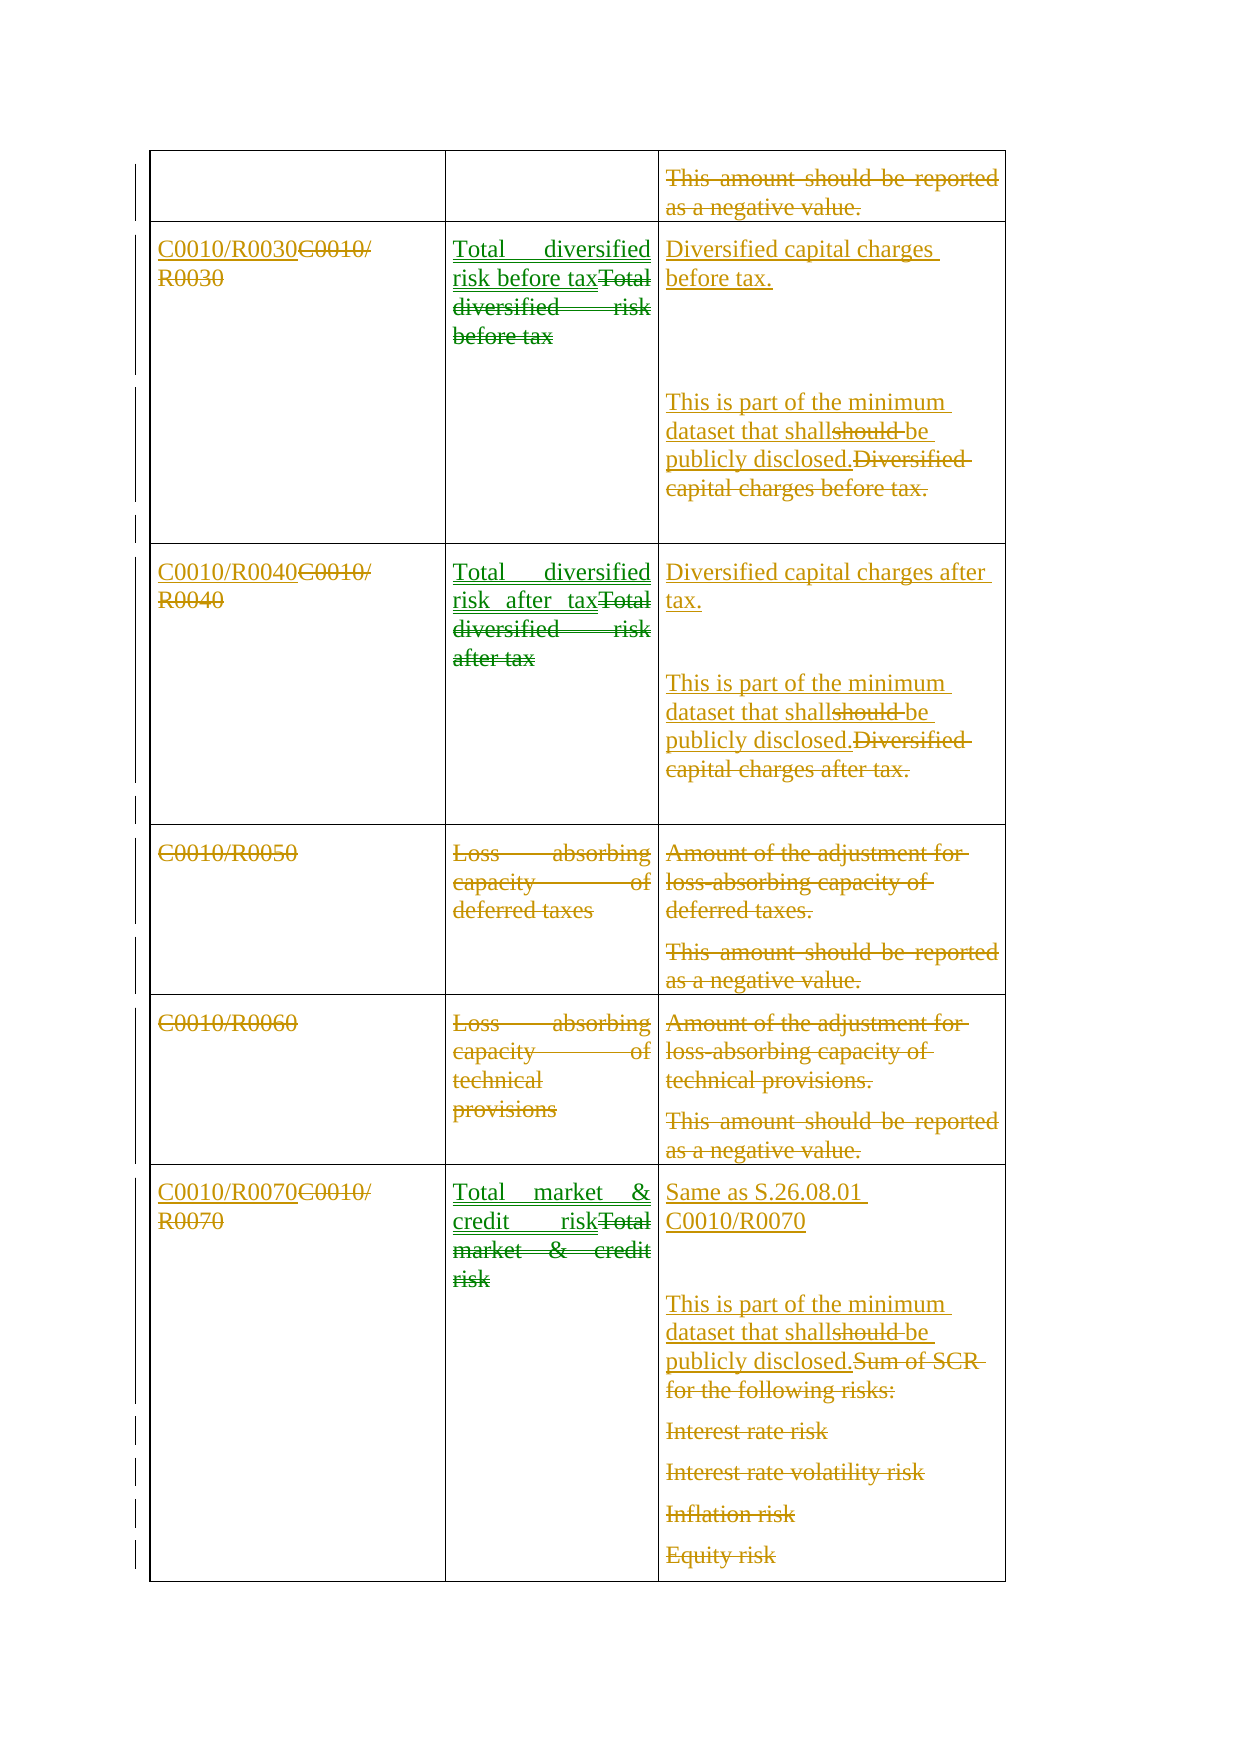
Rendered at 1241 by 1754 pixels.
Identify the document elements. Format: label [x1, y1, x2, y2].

table_cell [151, 1165, 445, 1581]
table_cell [446, 151, 658, 221]
table_cell [659, 544, 1005, 824]
table_cell [446, 995, 658, 1164]
table_cell [446, 222, 658, 543]
table_cell [446, 544, 658, 824]
table_cell [659, 995, 1005, 1164]
table_cell [659, 825, 1005, 994]
table_cell [151, 151, 445, 221]
table_cell [659, 1165, 1005, 1581]
table_cell [151, 544, 445, 824]
table_cell [446, 1165, 658, 1581]
table_cell [659, 151, 1005, 221]
table_cell [151, 825, 445, 994]
table_cell [151, 995, 445, 1164]
table_cell [446, 825, 658, 994]
table_cell [151, 222, 445, 543]
table_cell [659, 222, 1005, 543]
